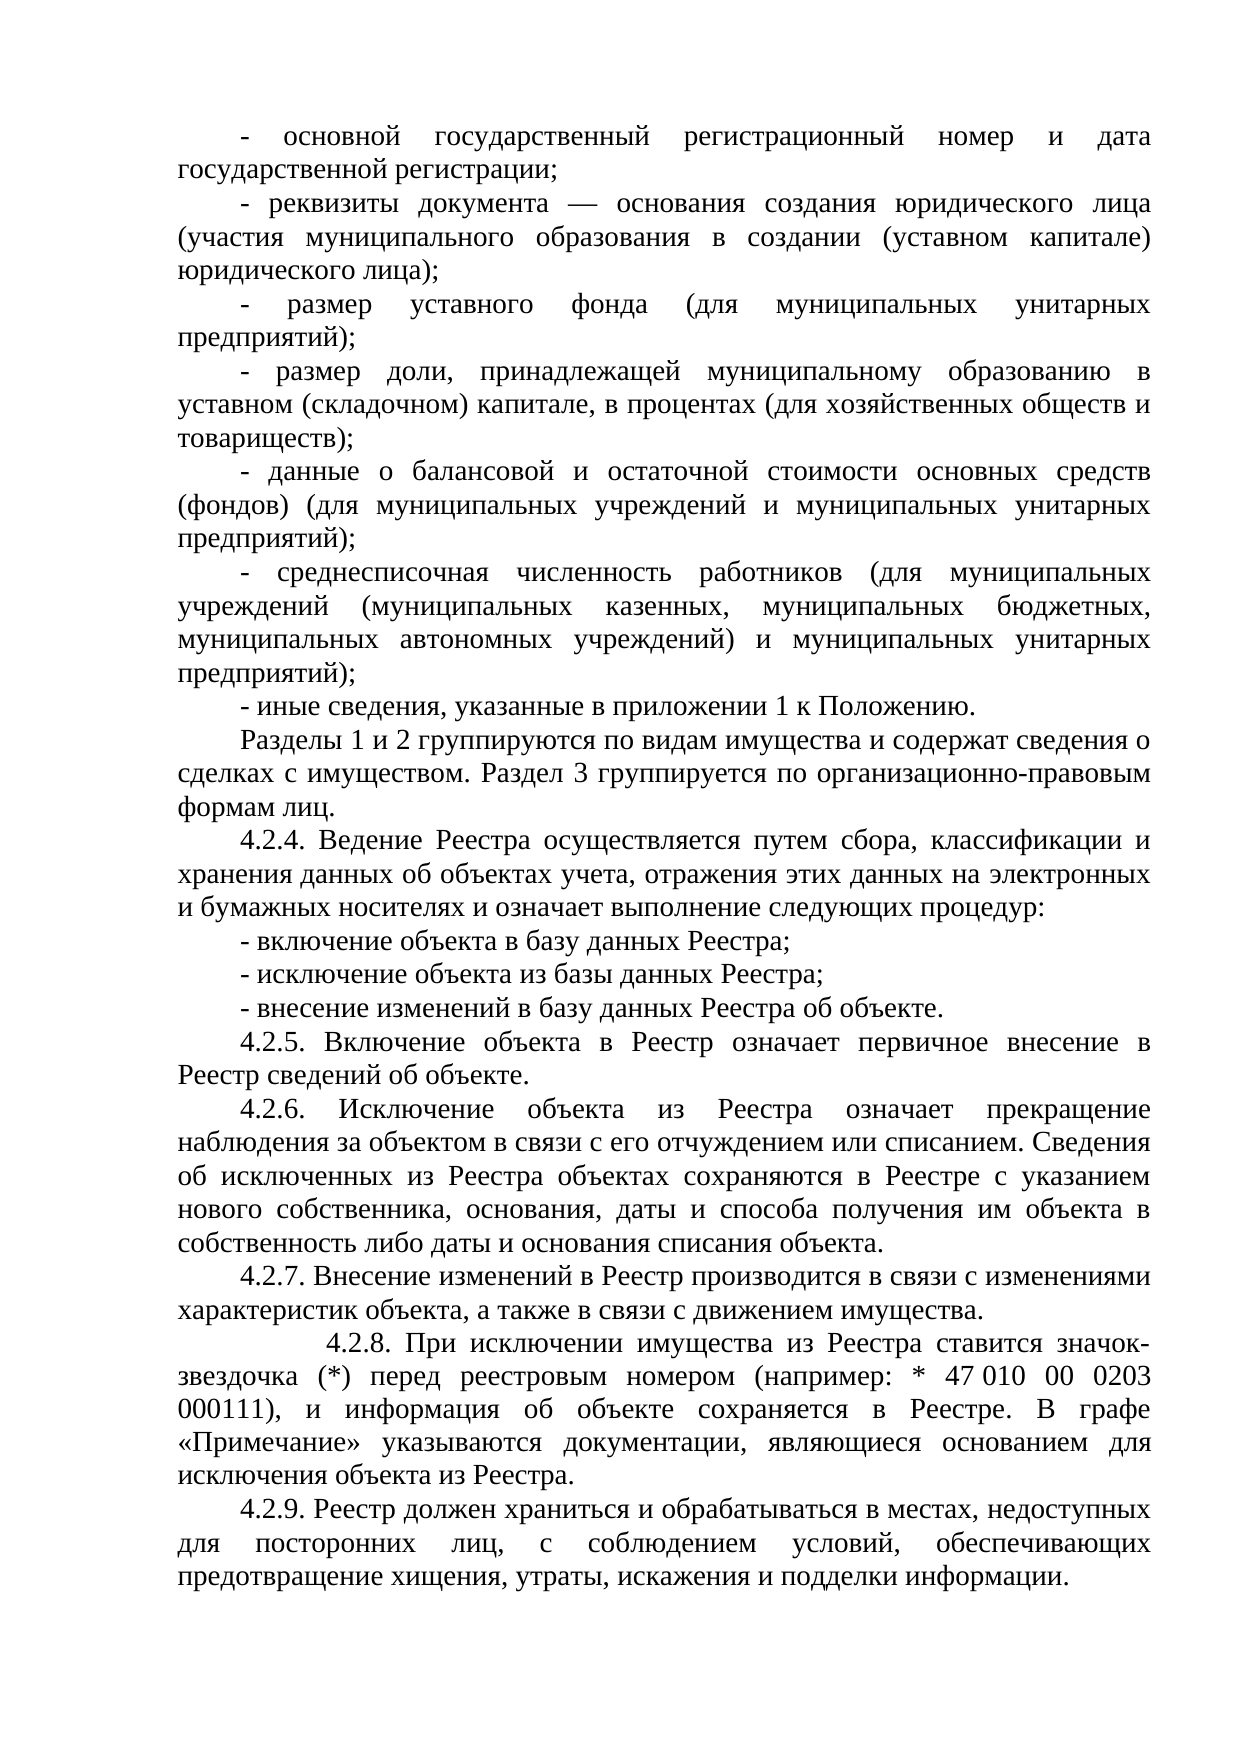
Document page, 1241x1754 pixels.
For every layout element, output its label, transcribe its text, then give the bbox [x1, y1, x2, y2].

text - данные о балансовой и остаточной стоимости основных средств (фондов) (для муниципальных учреждений и муниципальных унитарных предприятий); [177, 453, 1152, 554]
text - внесение изменений в базу данных Реестра об объекте. [177, 990, 1152, 1024]
text 4.2.5. Включение объекта в Реестр означает первичное внесение в Реестр сведений об объекте. [177, 1024, 1152, 1091]
text 4.2.4. Ведение Реестра осуществляется путем сбора, классификации и хранения данных об объектах учета, отражения этих данных на электронных и бумажных носителях и означает выполнение следующих процедур: [177, 822, 1152, 923]
text - иные сведения, указанные в приложении 1 к Положению. [177, 688, 1152, 722]
text - размер уставного фонда (для муниципальных унитарных предприятий); [177, 286, 1152, 353]
text - среднесписочная численность работников (для муниципальных учреждений (муниципальных казенных, муниципальных бюджетных, муниципальных автономных учреждений) и муниципальных унитарных предприятий); [177, 554, 1152, 688]
text 4.2.9. Реестр должен храниться и обрабатываться в местах, недоступных для посторонних лиц, с соблюдением условий, обеспечивающих предотвращение хищения, утраты, искажения и подделки информации. [177, 1491, 1152, 1592]
text - исключение объекта из базы данных Реестра; [177, 957, 1152, 990]
text - включение объекта в базу данных Реестра; [177, 923, 1152, 957]
text Разделы 1 и 2 группируются по видам имущества и содержат сведения о сделках с имуществом. Раздел 3 группируется по организационно-правовым формам лиц. [177, 722, 1152, 822]
text - реквизиты документа — основания создания юридического лица (участия муниципального образования в создании (уставном капитале) юридического лица); [177, 185, 1152, 286]
text 4.2.6. Исключение объекта из Реестра означает прекращение наблюдения за объектом в связи с его отчуждением или списанием. Сведения об исключенных из Реестра объектах сохраняются в Реестре с указанием нового собственника, основания, даты и способа получения им объекта в собственность либо даты и основания списания объекта. [177, 1091, 1152, 1258]
text - размер доли, принадлежащей муниципальному образованию в уставном (складочном) капитале, в процентах (для хозяйственных обществ и товариществ); [177, 353, 1152, 453]
text 4.2.7. Внесение изменений в Реестр производится в связи с изменениями характеристик объекта, а также в связи с движением имущества. [177, 1258, 1152, 1326]
text 4.2.8. При исключении имущества из Реестра ставится значок-звездочка (*) перед реестровым номером (например: * 47 010 00 0203 000111), и информация об объекте сохраняется в Реестре. В графе «Примечание» указываются документации, являющиеся основанием для исключения объекта из Реестра. [177, 1326, 1152, 1491]
text - основной государственный регистрационный номер и дата государственной регистрации; [177, 118, 1152, 185]
